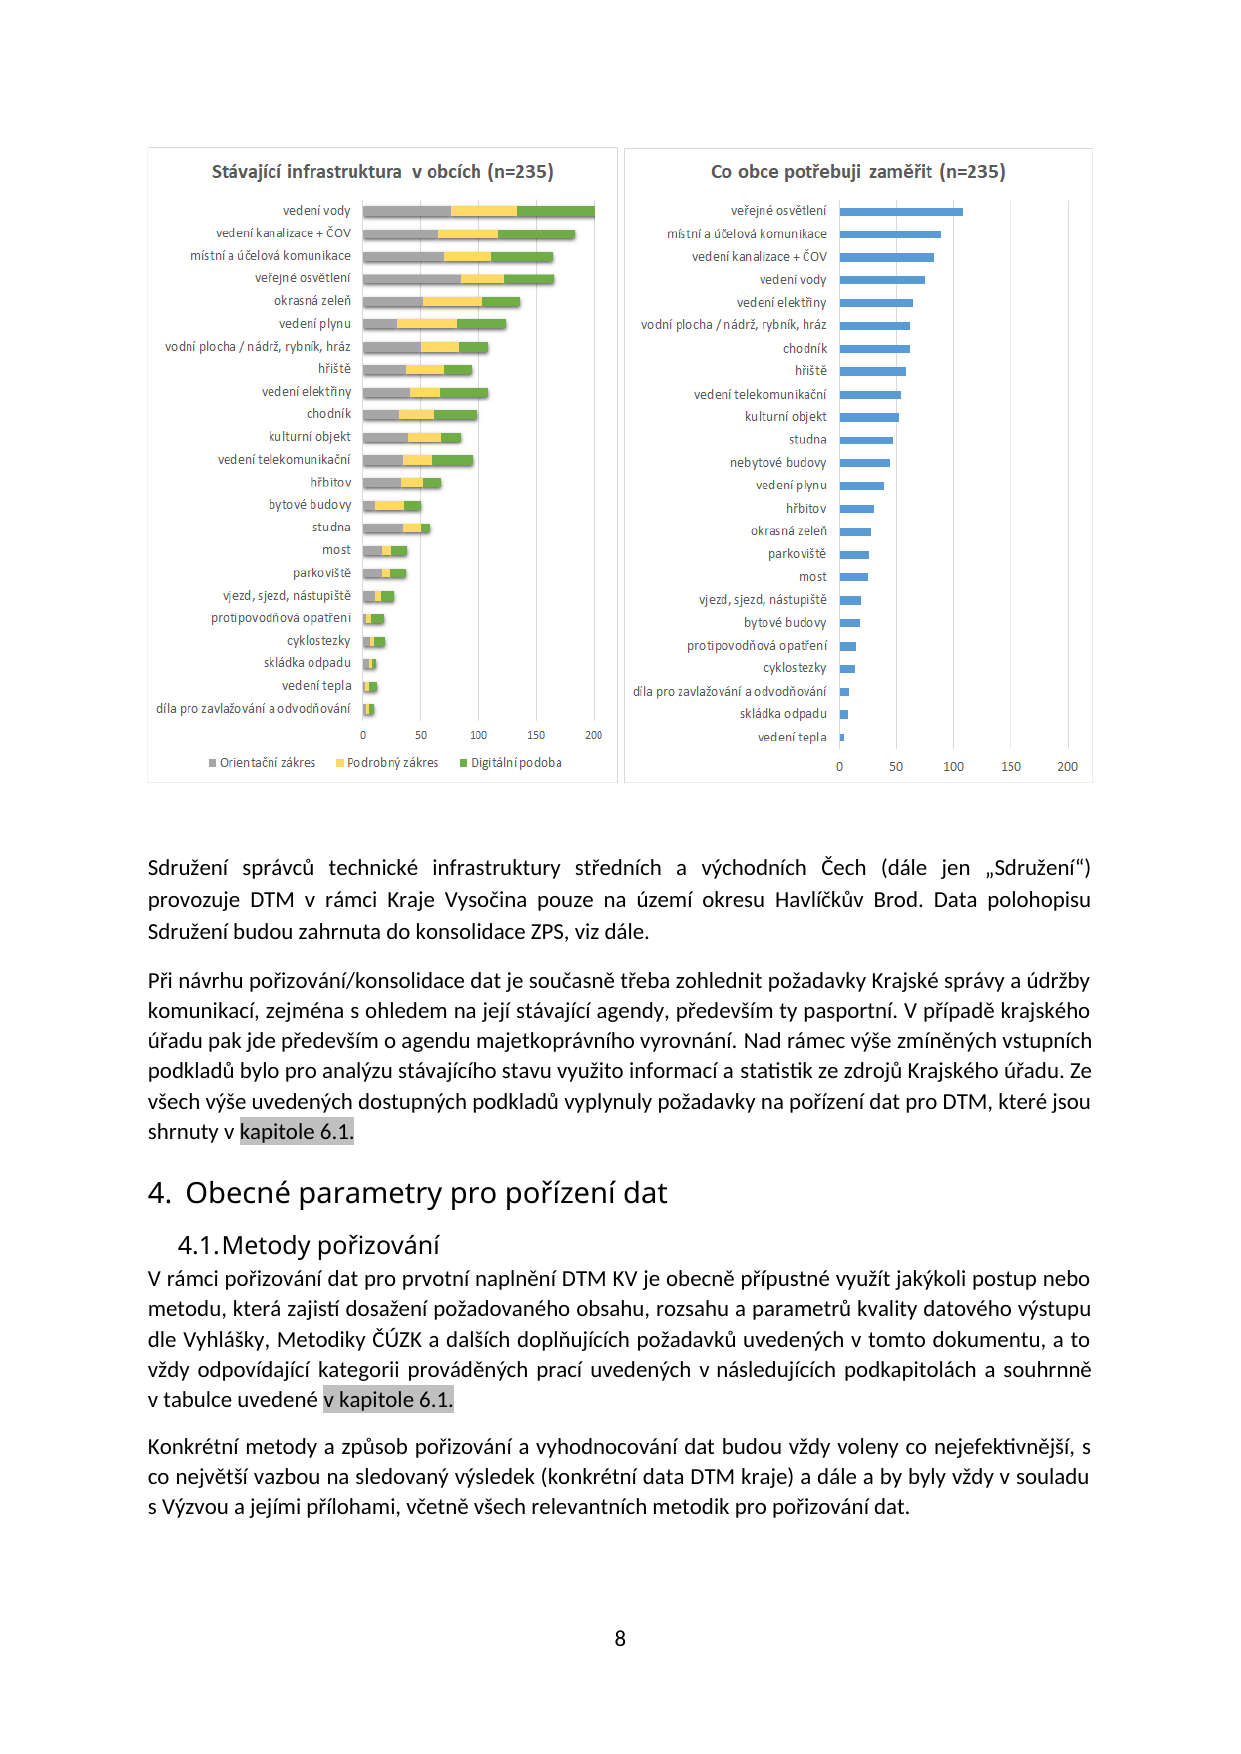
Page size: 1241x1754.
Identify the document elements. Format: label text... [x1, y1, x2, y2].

text Sdružení správců technické infrastruktury středních a východních Čech (dále jen „Sdružení“) provozuje DTM v rámci Kraje Vysočina pouze na území okresu Havlíčkův Brod. Data polohopisu Sdružení budou zahrnuta do konsolidace ZPS, viz dále. [148, 853, 1093, 945]
text Konkrétní metody a způsob pořizování a vyhodnocování dat budou vždy voleny co nejefektivnější, s co největší vazbou na sledovaný výsledek (konkrétní data DTM kraje) a dále a by byly vždy v souladu s Výzvou a jejími přílohami, včetně všech relevantních metodik pro pořizování dat. [148, 1432, 1093, 1520]
text V rámci pořizování dat pro prvotní naplnění DTM KV je obecně přípustné využít jakýkoli postup nebo metodu, která zajistí dosažení požadovaného obsahu, rozsahu a parametrů kvality datového výstupu dle Vyhlášky, Metodiky ČÚZK a dalších doplňujících požadavků uvedených v tomto dokumentu, a to vždy odpovídající kategorii prováděných prací uvedených v následujících podkapitolách a souhrnně v tabulce uvedené v kapitole 6.1. [148, 1264, 1093, 1413]
text Při návrhu pořizování/konsolidace dat je současně třeba zohlednit požadavky Krajské správy a údržby komunikací, zejména s ohledem na její stávající agendy, především ty pasportní. V případě krajského úřadu pak jde především o agendu majetkoprávního vyrovnání. Nad rámec výše zmíněných vstupních podkladů bylo pro analýzu stávajícího stavu využito informací a statistik ze zdrojů Krajského úřadu. Ze všech výše uvedených dostupných podkladů vyplynuly požadavky na pořízení dat pro DTM, které jsou shrnuty v kapitole 6.1. [148, 966, 1093, 1145]
subtitle Metody pořizování [178, 1227, 1093, 1262]
subtitle Obecné parametry pro pořízení dat [148, 1172, 1093, 1212]
picture [147, 147, 1093, 783]
